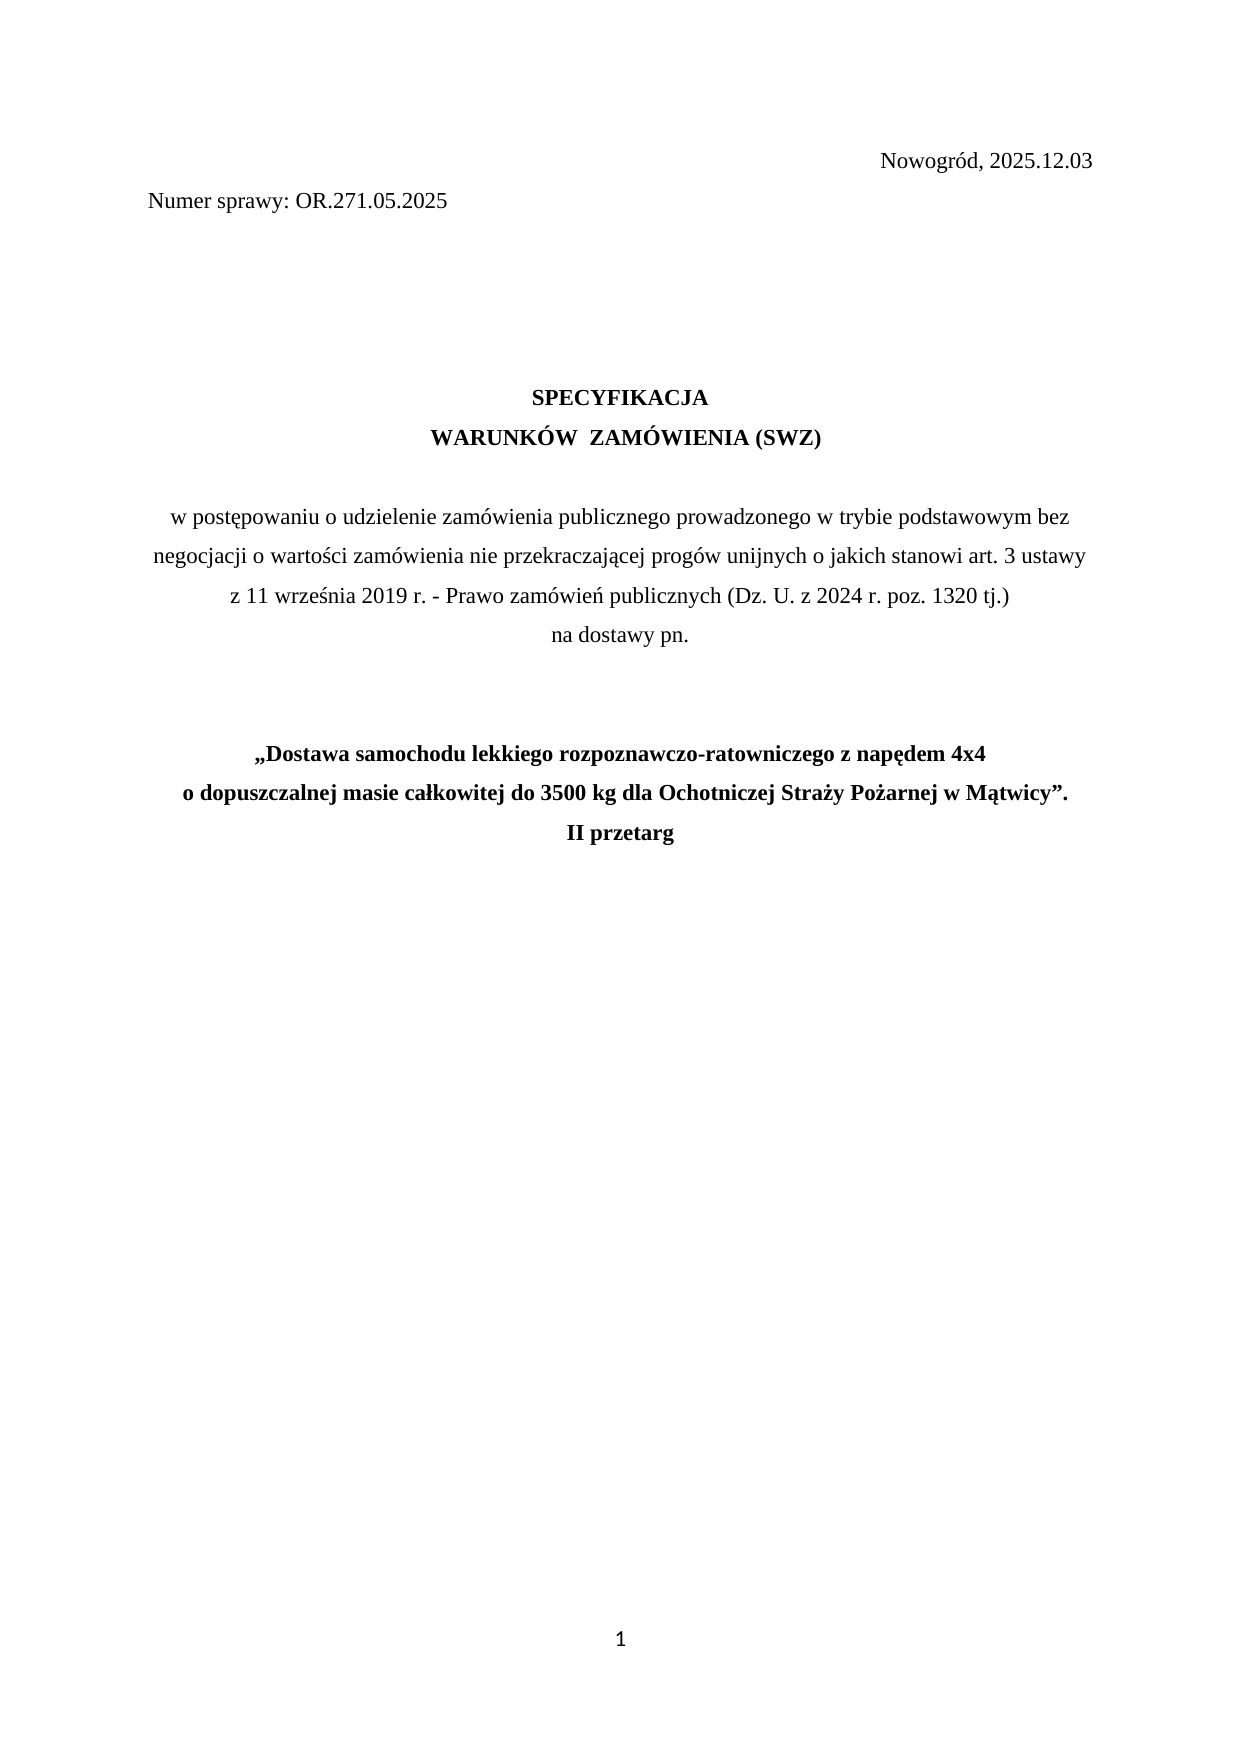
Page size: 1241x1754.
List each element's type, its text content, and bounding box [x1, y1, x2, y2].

text Nowogród, 2025.12.03 [148, 148, 1093, 174]
text Specyfikacja [148, 384, 1093, 411]
text warunków zamówienia (SWZ) [148, 424, 1093, 450]
text II przetarg [148, 819, 1093, 845]
text o dopuszczalnej masie całkowitej do 3500 kg dla Ochotniczej Straży Pożarnej w Mątwicy”. [148, 779, 1093, 806]
text Numer sprawy: OR.271.05.2025 [148, 187, 1093, 213]
text „Dostawa samochodu lekkiego rozpoznawczo-ratowniczego z napędem 4x4 [148, 740, 1093, 766]
text na dostawy pn. [148, 621, 1093, 648]
text w postępowaniu o udzielenie zamówienia publicznego prowadzonego w trybie podstawowym bez negocjacji o wartości zamówienia nie przekraczającej progów unijnych o jakich stanowi art. 3 ustawy z 11 września 2019 r. - Prawo zamówień publicznych (Dz. U. z 2024 r. poz. 1320 tj.) [148, 503, 1093, 608]
